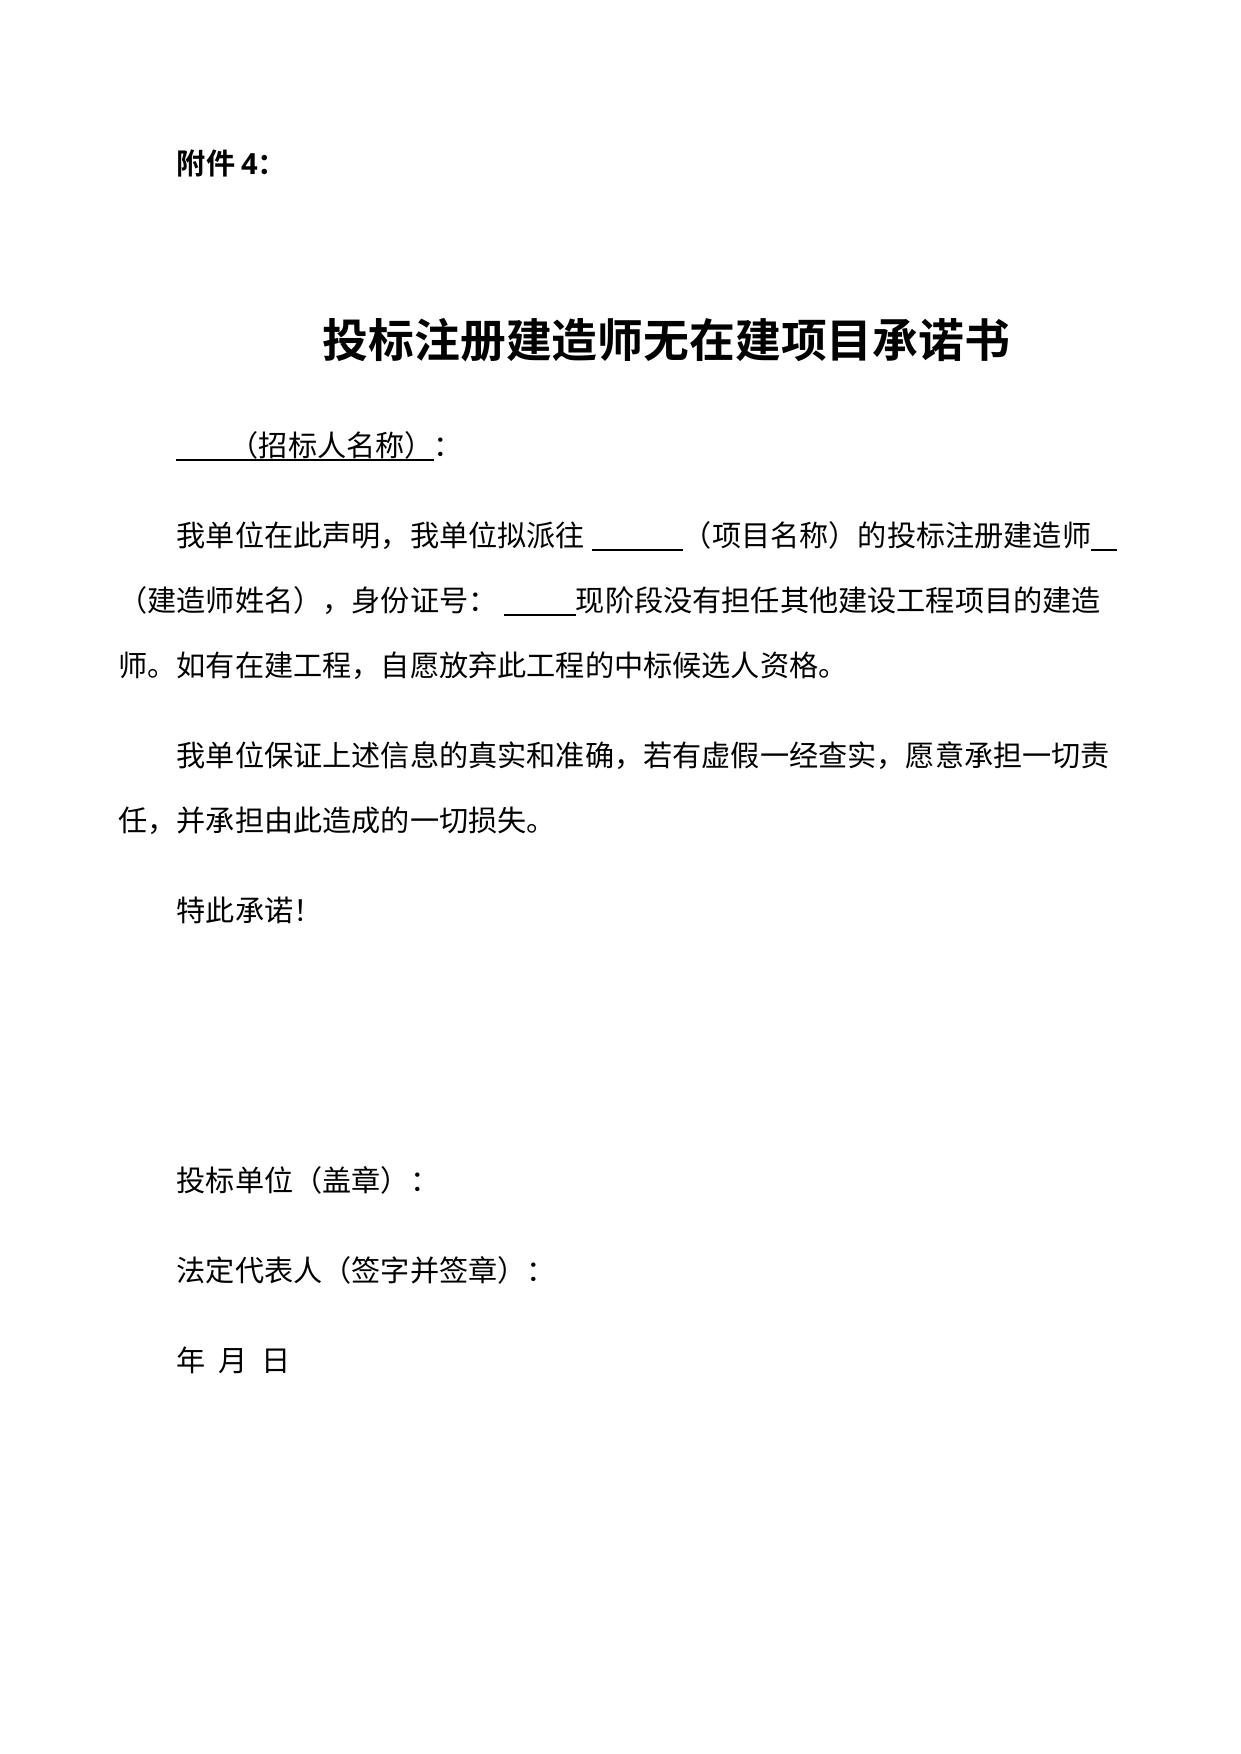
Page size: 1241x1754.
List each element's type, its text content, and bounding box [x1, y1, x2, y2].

text 年 月 日 [118, 1326, 1122, 1391]
text 法定代表人（签字并签章）： [118, 1236, 1122, 1301]
text 特此承诺！ [118, 876, 1122, 941]
text 投标单位（盖章）： [118, 1146, 1122, 1211]
subtitle 投标注册建造师无在建项目承诺书 [118, 289, 1122, 386]
text （招标人名称）： [118, 411, 1122, 476]
text 附件4： [118, 129, 1122, 194]
text 我单位在此声明，我单位拟派往 （项目名称）的投标注册建造师 （建造师姓名），身份证号： 现阶段没有担任其他建设工程项目的建造师。如有在建工程，自愿放弃此工程的中标候选人资格。 [118, 501, 1122, 696]
text 我单位保证上述信息的真实和准确，若有虚假一经查实，愿意承担一切责任，并承担由此造成的一切损失。 [118, 721, 1122, 851]
